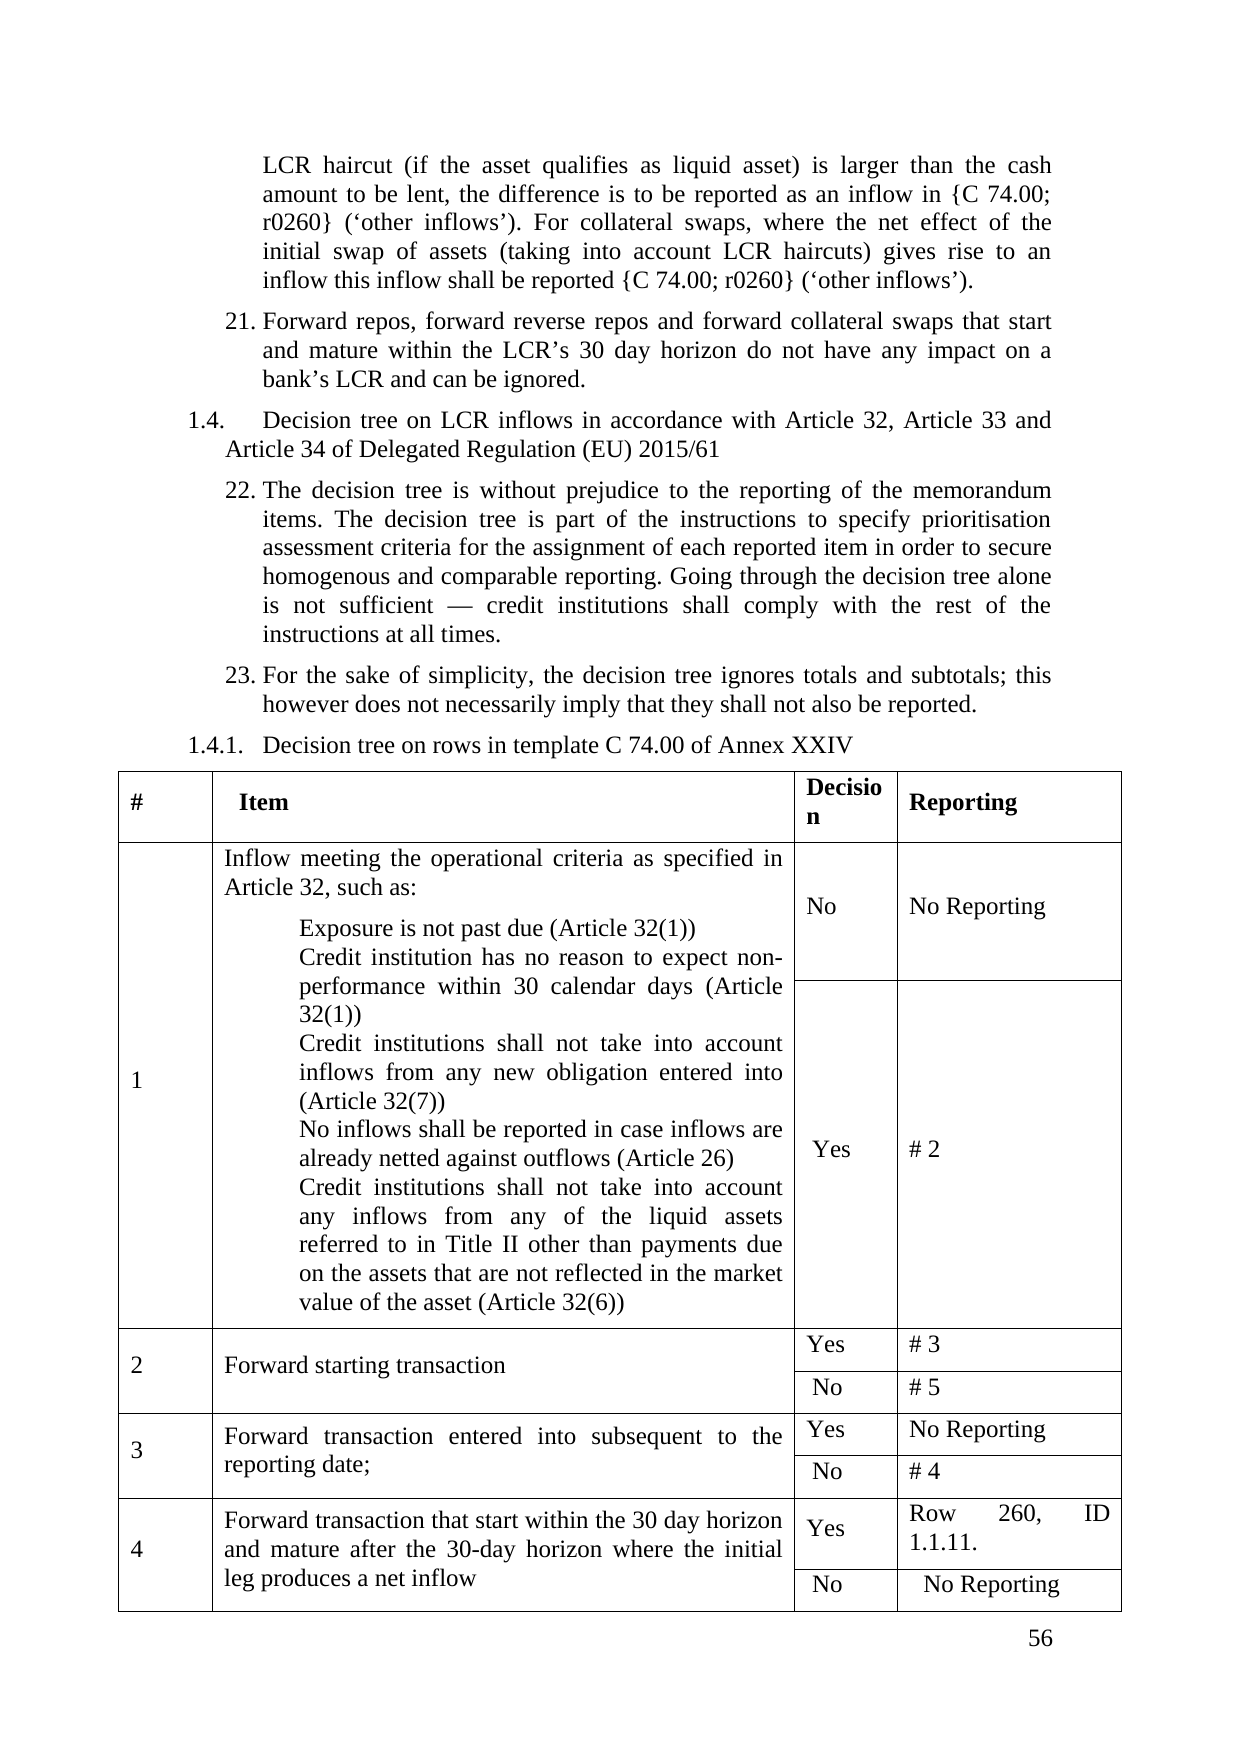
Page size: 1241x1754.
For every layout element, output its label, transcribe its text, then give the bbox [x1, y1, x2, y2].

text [225, 150, 1053, 294]
table_cell Yes [795, 1414, 897, 1455]
table_cell No [795, 1570, 897, 1611]
table_header Reporting [898, 772, 1121, 842]
text 1.4.1. Decision tree on rows in template C 74.00 of Annex XXIV [187, 730, 1053, 759]
table_cell 1 [119, 843, 212, 1328]
table_cell Yes [795, 1329, 897, 1371]
table_header # [119, 772, 212, 842]
table_cell 2 [119, 1329, 212, 1413]
table_cell # 2 [898, 981, 1121, 1328]
table_cell No Reporting [898, 1570, 1121, 1611]
table_cell Row 260, ID 1.1.11. [898, 1499, 1121, 1568]
table_cell # 4 [898, 1456, 1121, 1497]
table_cell Forward transaction that start within the 30 day horizon and mature after the 30-day horizon where the initial leg produces a net inflow [213, 1499, 794, 1611]
table_cell Inflow meeting the operational criteria as specified in Article 32, such as:  Exposure is not past due (Article 32(1))  Credit institution has no reason to expect non-performance within 30 calendar days (Article 32(1))  Credit institutions shall not take into account inflows from any new obligation entered into (Article 32(7))  No inflows shall be reported in case inflows are already netted against outflows (Article 26)  Credit institutions shall not take into account any inflows from any of the liquid assets referred to in Title II other than payments due on the assets that are not reflected in the market value of the asset (Article 32(6)) [213, 843, 794, 1328]
table_header Item [213, 772, 794, 842]
table_cell No [795, 843, 897, 979]
table_cell # 3 [898, 1329, 1121, 1371]
table_cell 3 [119, 1414, 212, 1497]
table_cell # 5 [898, 1372, 1121, 1413]
table_cell Forward transaction entered into subsequent to the reporting date; [213, 1414, 794, 1497]
table_cell Yes [795, 981, 897, 1328]
table_cell No [795, 1456, 897, 1497]
table_cell Yes [795, 1499, 897, 1568]
table_cell 4 [119, 1499, 212, 1611]
text Forward repos, forward reverse repos and forward collateral swaps that start and mature within the LCR’s 30 day horizon do not have any impact on a bank’s LCR and can be ignored. [225, 306, 1053, 392]
table_cell No Reporting [898, 1414, 1121, 1455]
text 1.4. Decision tree on LCR inflows in accordance with Article 32, Article 33 and Article 34 of Delegated Regulation (EU) 2015/61 [187, 405, 1053, 462]
table_cell No [795, 1372, 897, 1413]
table_cell Forward starting transaction [213, 1329, 794, 1413]
table_header Decision [795, 772, 897, 842]
table_cell No Reporting [898, 843, 1121, 979]
text The decision tree is without prejudice to the reporting of the memorandum items. The decision tree is part of the instructions to specify prioritisation assessment criteria for the assignment of each reported item in order to secure homogenous and comparable reporting. Going through the decision tree alone is not sufficient — credit institutions shall comply with the rest of the instructions at all times. [225, 475, 1053, 647]
text For the sake of simplicity, the decision tree ignores totals and subtotals; this however does not necessarily imply that they shall not also be reported. [225, 660, 1053, 717]
